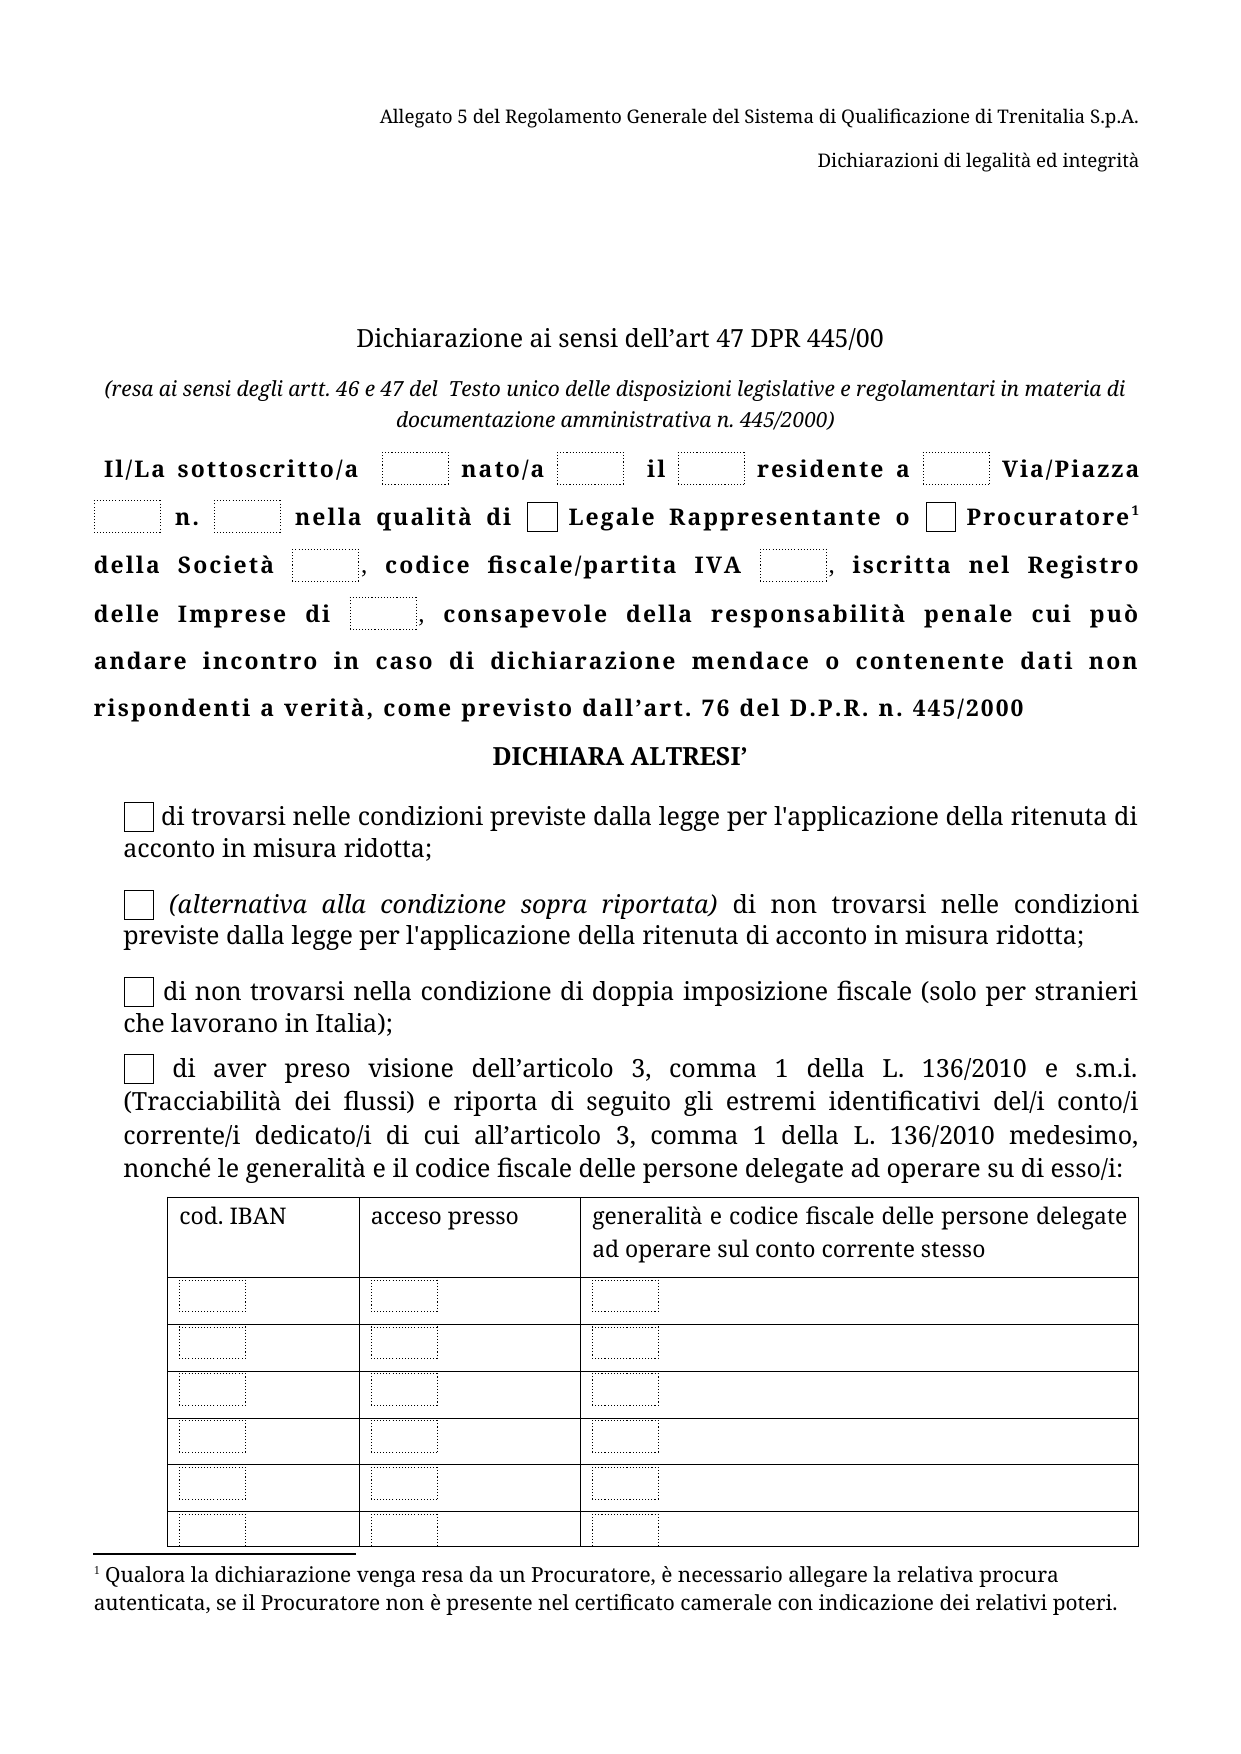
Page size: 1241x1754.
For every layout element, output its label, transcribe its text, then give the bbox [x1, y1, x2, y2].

text di aver preso visione dell’articolo 3, comma 1 della L. 136/2010 e s.m.i. (Tracciabilità dei flussi) e riporta di seguito gli estremi identificativi del/i conto/i corrente/i dedicato/i di cui all’articolo 3, comma 1 della L. 136/2010 medesimo, nonché le generalità e il codice fiscale delle persone delegate ad operare su di esso/i: [123, 1051, 1139, 1184]
text Il/La sottoscritto/a nato/a il residente a Via/Piazza n. nella qualità di Legale Rappresentante o Procuratore della Società , codice fiscale/partita IVA , iscritta nel Registro delle Imprese di , consapevole della responsabilità penale cui può andare incontro in caso di dichiarazione mendace o contenente dati non rispondenti a verità, come previsto dall’art. 76 del D.P.R. n. 445/2000 [93, 452, 1139, 723]
table_cell [581, 1325, 1138, 1371]
table_cell [581, 1419, 1138, 1464]
text (alternativa alla condizione sopra riportata) di non trovarsi nelle condizioni previste dalla legge per l'applicazione della ritenuta di acconto in misura ridotta; [123, 888, 1139, 951]
table_cell [581, 1512, 1138, 1546]
table_cell [168, 1512, 359, 1546]
table_cell [360, 1419, 580, 1464]
table_cell [360, 1465, 580, 1511]
table_cell [360, 1278, 580, 1324]
table_cell [168, 1419, 359, 1464]
table_cell [360, 1372, 580, 1417]
text di trovarsi nelle condizioni previste dalla legge per l'applicazione della ritenuta di acconto in misura ridotta; [123, 801, 1139, 863]
table_header cod. IBAN [168, 1198, 359, 1277]
table_cell [360, 1512, 580, 1546]
table_cell [581, 1278, 1138, 1324]
table_cell [581, 1372, 1138, 1417]
text (resa ai sensi degli artt. 46 e 47 del Testo unico delle disposizioni legislative e regolamentari in materia di documentazione amministrativa n. 445/2000) [93, 374, 1139, 433]
table_cell [360, 1325, 580, 1371]
table_cell [581, 1465, 1138, 1511]
table_cell [168, 1325, 359, 1371]
table_cell [168, 1278, 359, 1324]
table_cell [168, 1465, 359, 1511]
text di non trovarsi nella condizione di doppia imposizione fiscale (solo per stranieri che lavorano in Italia); [123, 976, 1139, 1038]
table_header generalità e codice fiscale delle persone delegate ad operare sul conto corrente stesso [581, 1198, 1138, 1277]
text Dichiarazione ai sensi dell’art 47 DPR 445/00 [100, 320, 1139, 354]
table_header acceso presso [360, 1198, 580, 1277]
text DICHIARA ALTRESI’ [100, 739, 1139, 773]
table_cell [168, 1372, 359, 1417]
